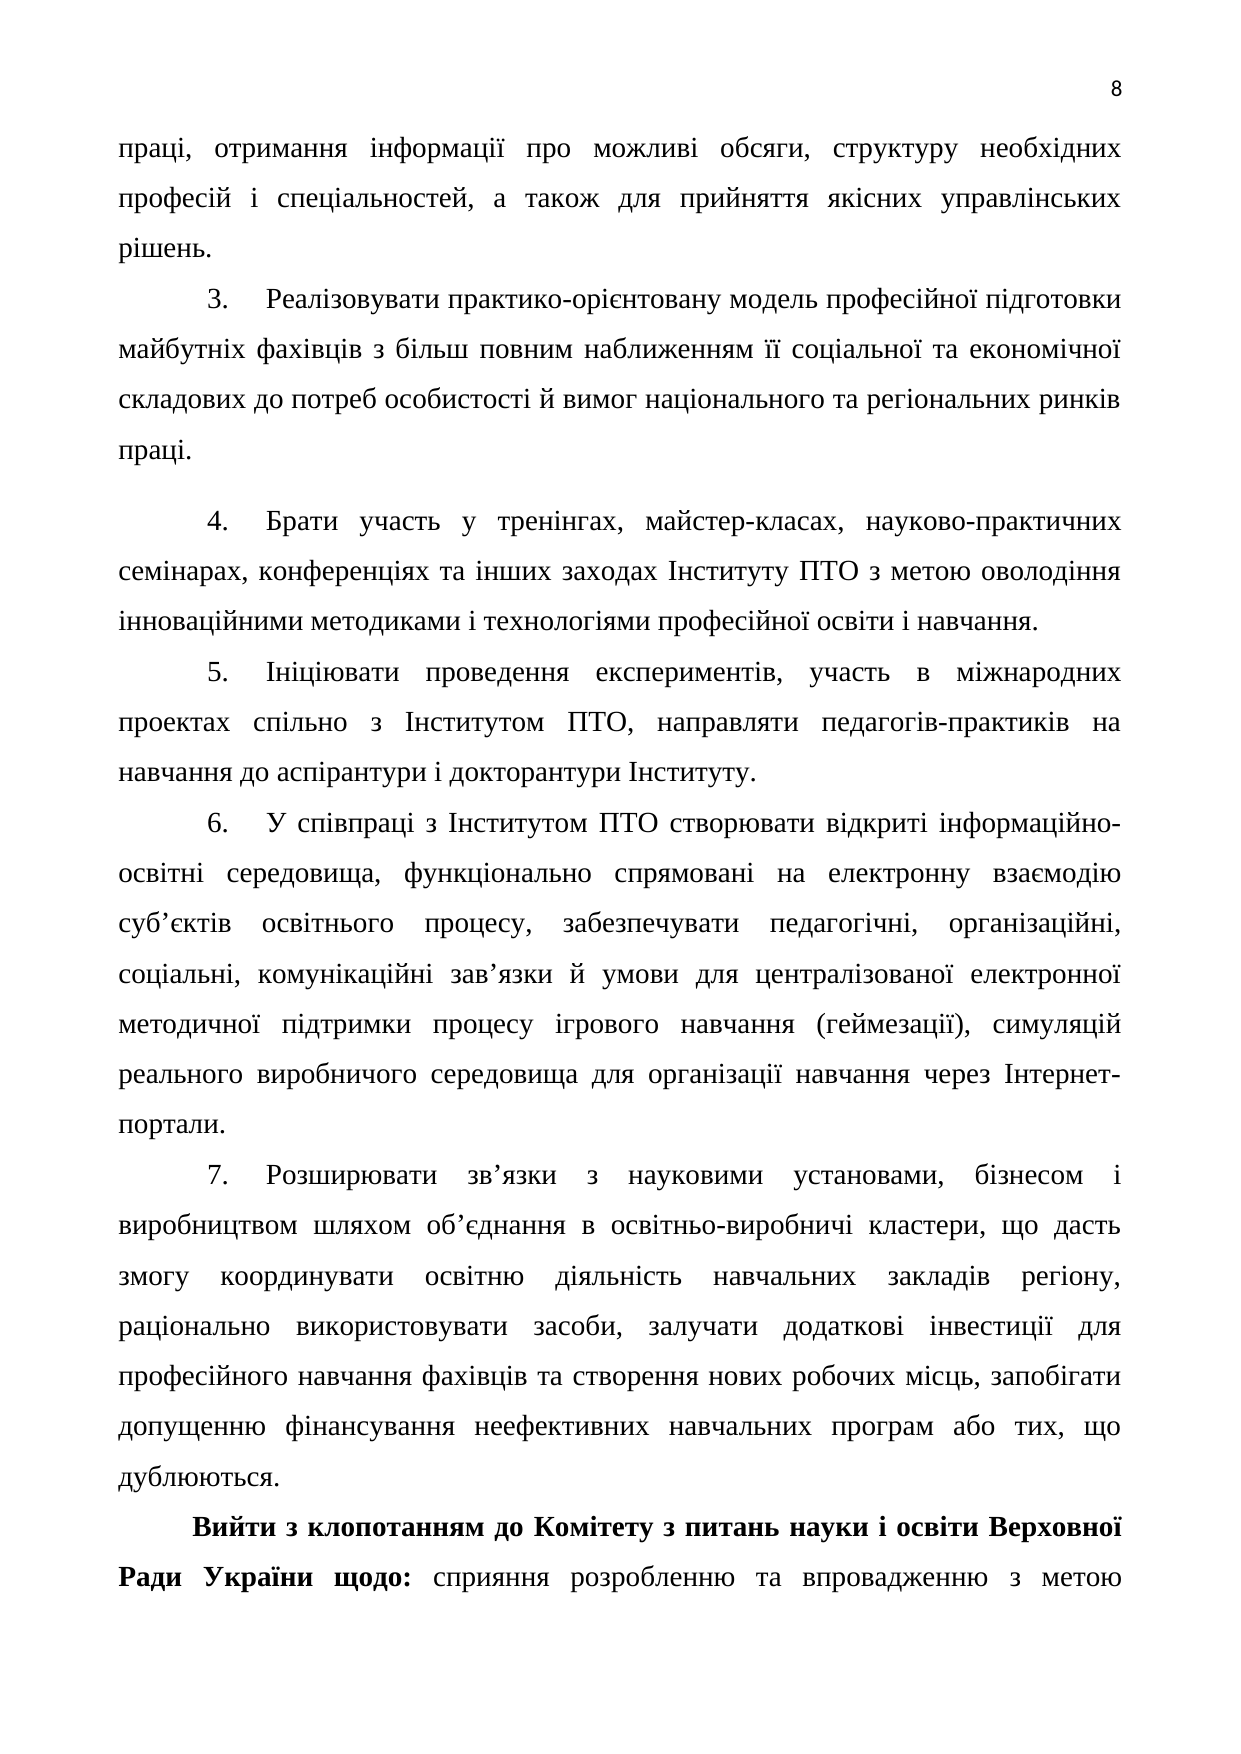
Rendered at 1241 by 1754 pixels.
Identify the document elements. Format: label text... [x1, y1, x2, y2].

list Ініціювати проведення експериментів, участь в міжнародних проектах спільно з Інститутом ПТО, направляти педагогів-практиків на навчання до аспірантури і докторантури Інституту. [118, 654, 1122, 788]
list Брати участь у тренінгах, майстер-класах, науково-практичних семінарах, конференціях та інших заходах Інституту ПТО з метою оволодіння інноваційними методиками і технологіями професійної освіти і навчання. [118, 503, 1122, 637]
list Реалізовувати практико-орієнтовану модель професійної підготовки майбутніх фахівців з більш повним наближенням її соціальної та економічної складових до потреб особистості й вимог національного та регіональних ринків праці. [118, 281, 1122, 465]
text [118, 1509, 1122, 1593]
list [118, 130, 1122, 264]
list У співпраці з Інститутом ПТО створювати відкриті інформаційно-освітні середовища, функціонально спрямовані на електронну взаємодію суб’єктів освітнього процесу, забезпечувати педагогічні, організаційні, соціальні, комунікаційні зав’язки й умови для централізованої електронної методичної підтримки процесу ігрового навчання (геймезації), симуляцій реального виробничого середовища для організації навчання через Інтернет-портали. [118, 805, 1122, 1140]
list Розширювати зв’язки з науковими установами, бізнесом і виробництвом шляхом об’єднання в освітньо-виробничі кластери, що дасть змогу координувати освітню діяльність навчальних закладів регіону, раціонально використовувати засоби, залучати додаткові інвестиції для професійного навчання фахівців та створення нових робочих місць, запобігати допущенню фінансування неефективних навчальних програм або тих, що дублюються. [118, 1157, 1122, 1492]
